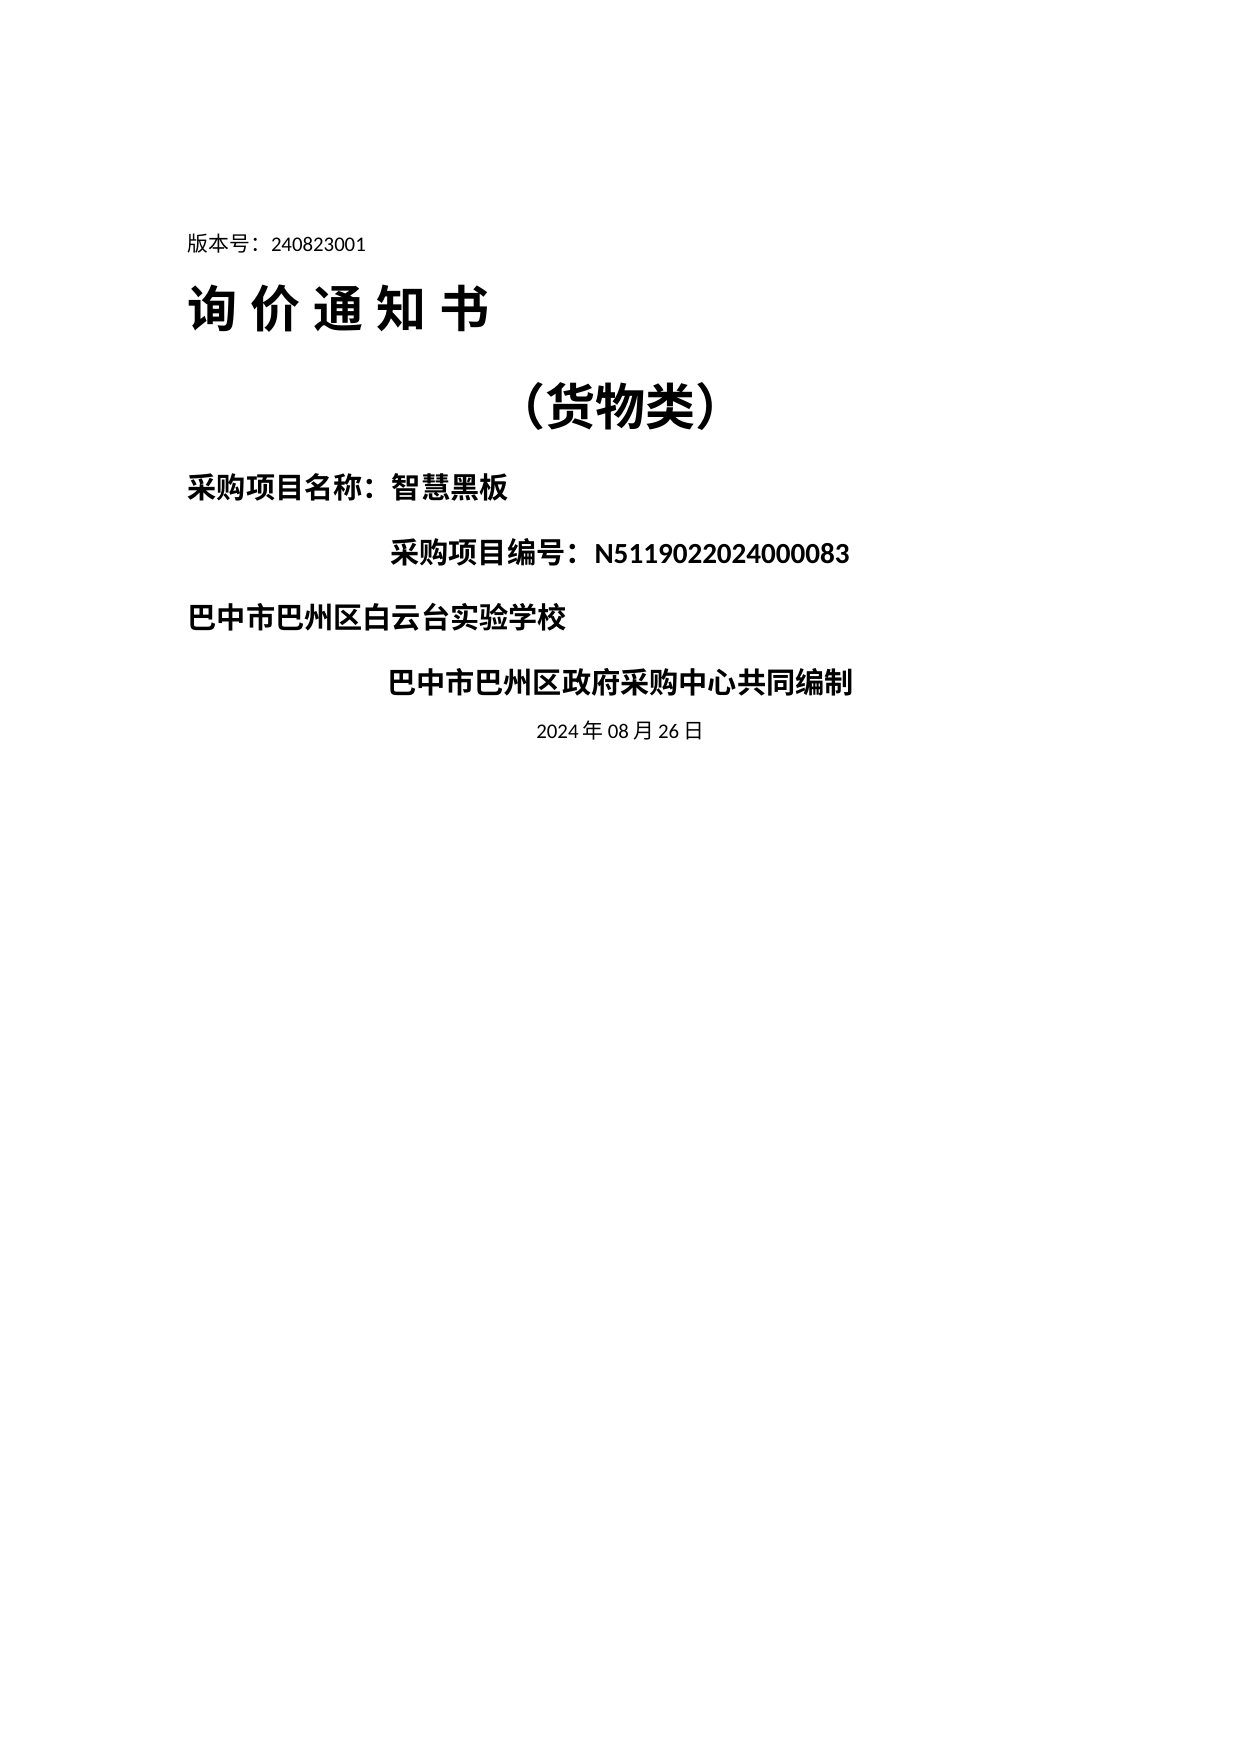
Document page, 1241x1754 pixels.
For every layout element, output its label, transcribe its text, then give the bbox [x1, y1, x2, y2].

text 版本号：240823001 [187, 227, 1053, 259]
text （货物类） [187, 357, 1053, 454]
text 巴中市巴州区政府采购中心共同编制 [187, 649, 1053, 714]
text 2024年08月26日 [187, 714, 1053, 747]
text 询 价 通 知 书 [187, 259, 1053, 357]
text 采购项目名称：智慧黑板 [187, 454, 1053, 519]
text 采购项目编号：N5119022024000083 [187, 519, 1053, 584]
text 巴中市巴州区白云台实验学校 [187, 584, 1053, 649]
